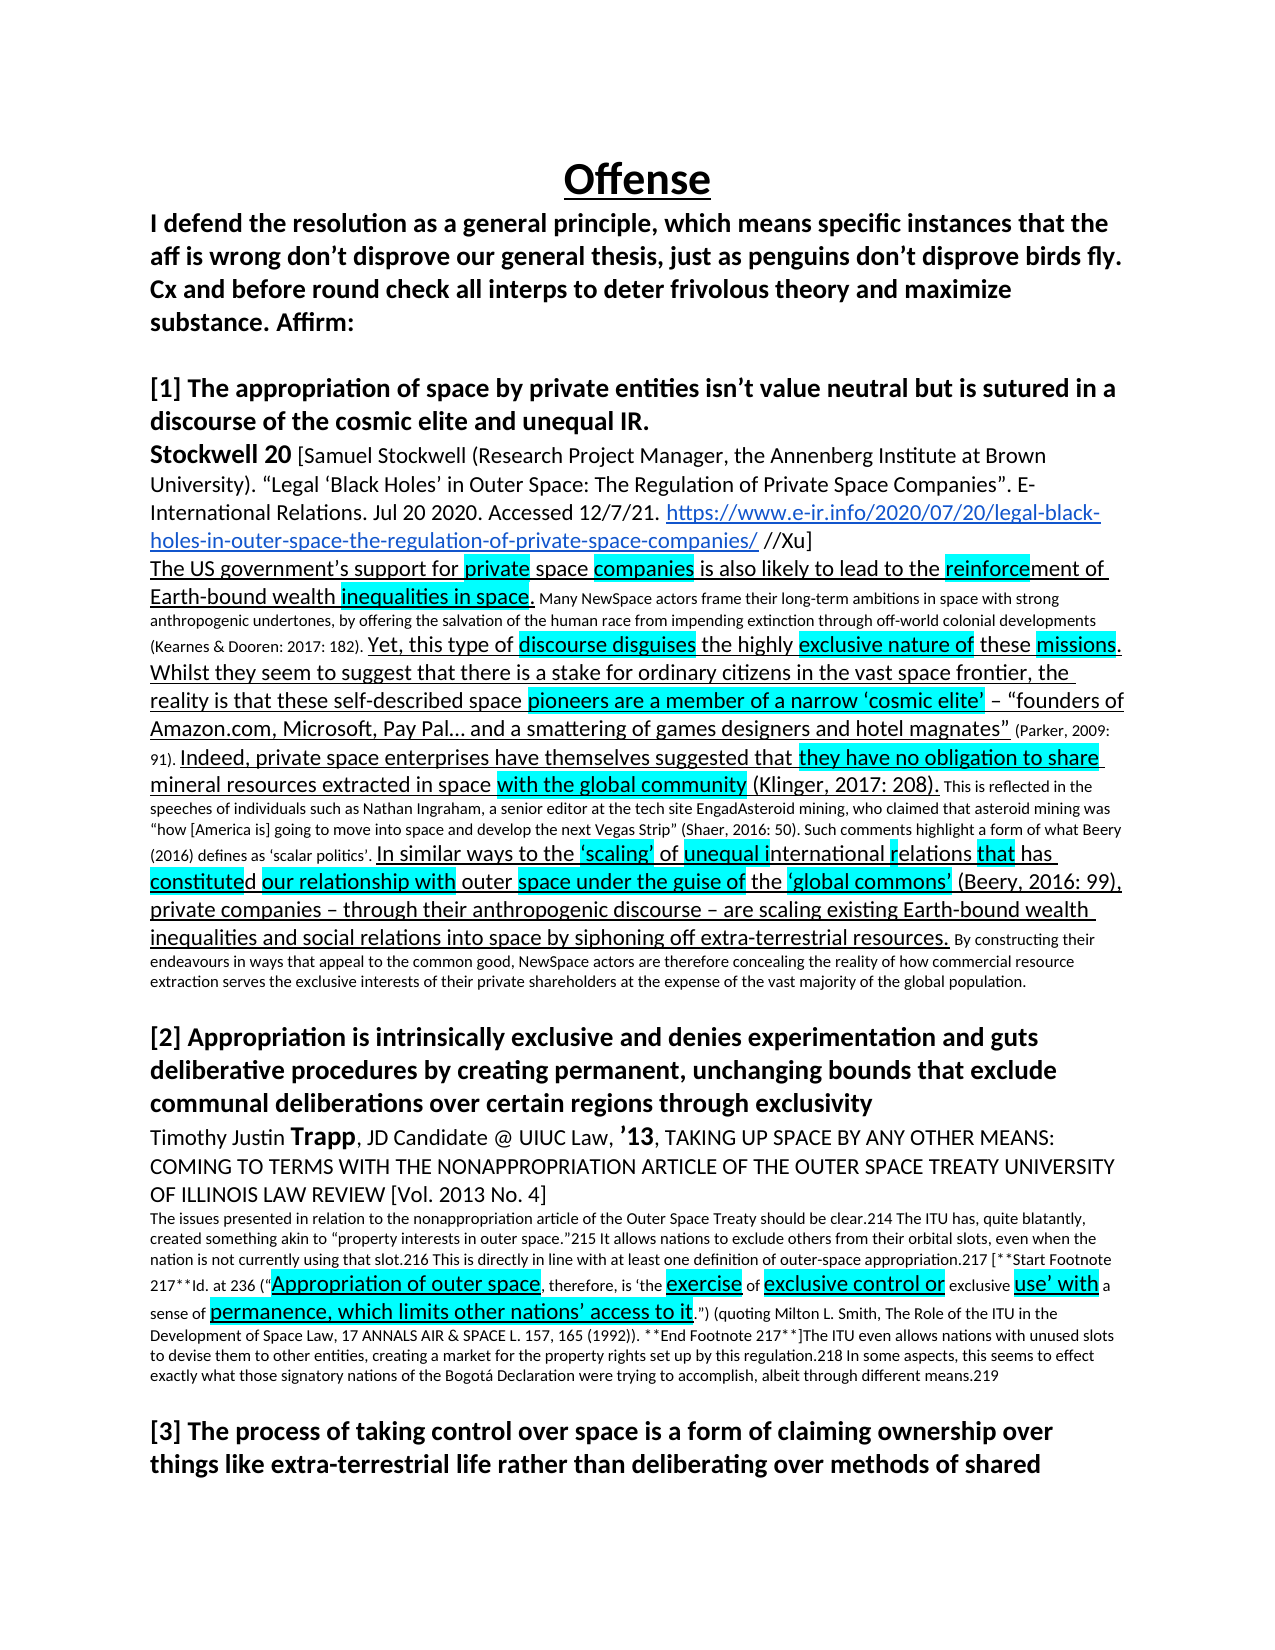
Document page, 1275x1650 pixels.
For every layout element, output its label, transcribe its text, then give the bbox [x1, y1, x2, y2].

text [2] Appropriation is intrinsically exclusive and denies experimentation and guts deliberative procedures by creating permanent, unchanging bounds that exclude communal deliberations over certain regions through exclusivity [150, 1020, 1125, 1119]
subtitle Offense [150, 150, 1125, 206]
text Timothy Justin Trapp, JD Candidate @ UIUC Law, ’13, TAKING UP SPACE BY ANY OTHER MEANS: COMING TO TERMS WITH THE NONAPPROPRIATION ARTICLE OF THE OUTER SPACE TREATY UNIVERSITY OF ILLINOIS LAW REVIEW [Vol. 2013 No. 4] [150, 1119, 1125, 1208]
text The issues presented in relation to the nonappropriation article of the Outer Space Treaty should be clear.214 The ITU has, quite blatantly, created something akin to “property interests in outer space.”215 It allows nations to exclude others from their orbital slots, even when the nation is not currently using that slot.216 This is directly in line with at least one definition of outer-space appropriation.217 [**Start Footnote 217**Id. at 236 (“Appropriation of outer space, therefore, is ‘the exercise of exclusive control or exclusive use’ with a sense of permanence, which limits other nations’ access to it.”) (quoting Milton L. Smith, The Role of the ITU in the Development of Space Law, 17 ANNALS AIR & SPACE L. 157, 165 (1992)). **End Footnote 217**]The ITU even allows nations with unused slots to devise them to other entities, creating a market for the property rights set up by this regulation.218 In some aspects, this seems to effect exactly what those signatory nations of the Bogotá Declaration were trying to accomplish, albeit through different means.219 [150, 1208, 1125, 1386]
text I defend the resolution as a general principle, which means specific instances that the aff is wrong don’t disprove our general thesis, just as penguins don’t disprove birds fly. Cx and before round check all interps to deter frivolous theory and maximize substance. Affirm: [150, 206, 1125, 338]
text The US government’s support for private space companies is also likely to lead to the reinforcement of Earth-bound wealth inequalities in space. Many NewSpace actors frame their long-term ambitions in space with strong anthropogenic undertones, by offering the salvation of the human race from impending extinction through off-world colonial developments (Kearnes & Dooren: 2017: 182). Yet, this type of discourse disguises the highly exclusive nature of these missions. Whilst they seem to suggest that there is a stake for ordinary citizens in the vast space frontier, the reality is that these self-described space pioneers are a member of a narrow ‘cosmic elite’ – “founders of Amazon.com, Microsoft, Pay Pal… and a smattering of games designers and hotel magnates” (Parker, 2009: 91). Indeed, private space enterprises have themselves suggested that they have no obligation to share mineral resources extracted in space with the global community (Klinger, 2017: 208). This is reflected in the speeches of individuals such as Nathan Ingraham, a senior editor at the tech site EngadAsteroid mining, who claimed that asteroid mining was “how [America is] going to move into space and develop the next Vegas Strip” (Shaer, 2016: 50). Such comments highlight a form of what Beery (2016) defines as ‘scalar politics’. In similar ways to the ‘scaling’ of unequal international relations that has constituted our relationship with outer space under the guise of the ‘global commons’ (Beery, 2016: 99), private companies – through their anthropogenic discourse – are scaling existing Earth-bound wealth inequalities and social relations into space by siphoning off extra-terrestrial resources. By constructing their endeavours in ways that appeal to the common good, NewSpace actors are therefore concealing the reality of how commercial resource extraction serves the exclusive interests of their private shareholders at the expense of the vast majority of the global population. [150, 554, 1125, 992]
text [150, 1414, 1125, 1480]
text [1] The appropriation of space by private entities isn’t value neutral but is sutured in a discourse of the cosmic elite and unequal IR. [150, 371, 1125, 437]
text Stockwell 20 [Samuel Stockwell (Research Project Manager, the Annenberg Institute at Brown University). “Legal ‘Black Holes’ in Outer Space: The Regulation of Private Space Companies”. E-International Relations. Jul 20 2020. Accessed 12/7/21. https://www.e-ir.info/2020/07/20/legal-black-holes-in-outer-space-the-regulation-of-private-space-companies/ //Xu] [150, 437, 1125, 554]
